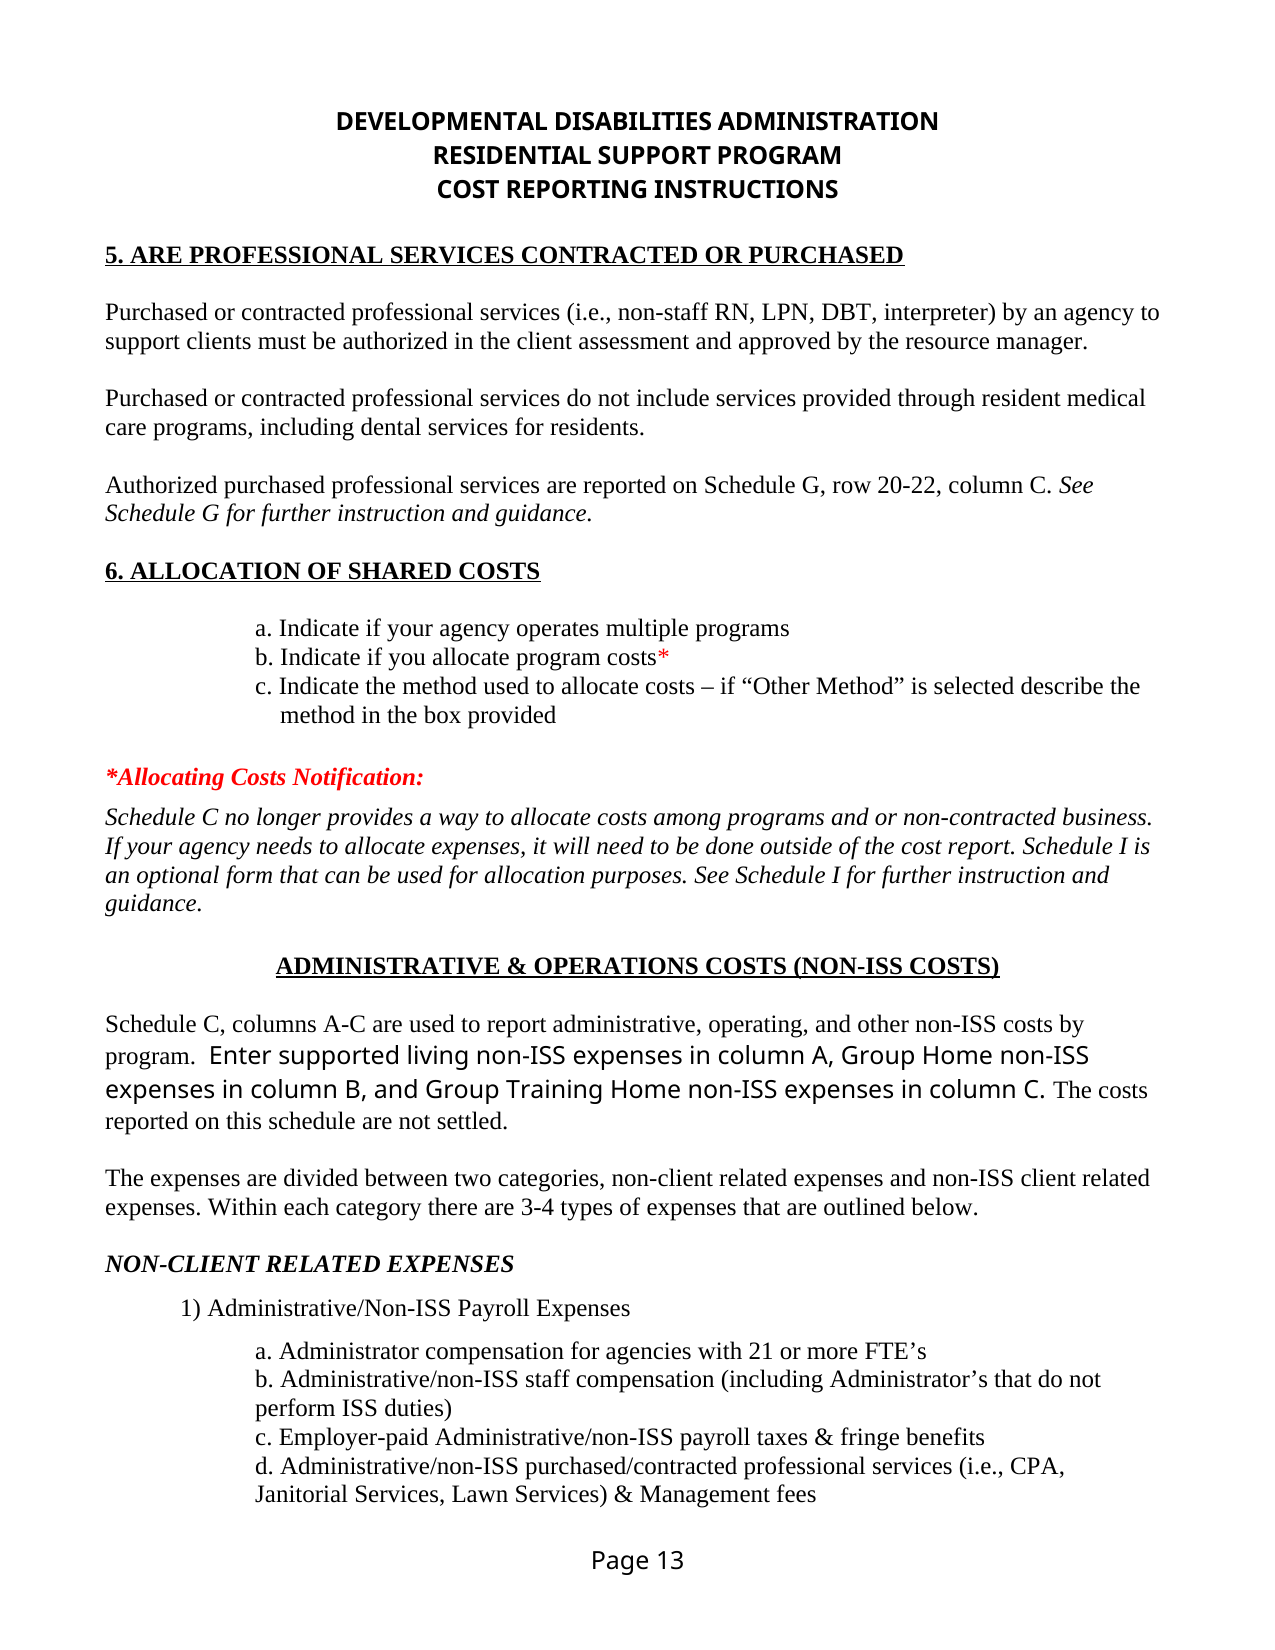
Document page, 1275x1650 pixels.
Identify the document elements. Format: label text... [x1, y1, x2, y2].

text a. Administrator compensation for agencies with 21 or more FTE’s [105, 1336, 1170, 1364]
text NON-CLIENT RELATED EXPENSES [105, 1249, 1170, 1278]
text d. Administrative/non-ISS purchased/contracted professional services (i.e., CPA, [255, 1451, 1170, 1479]
text 1) Administrative/Non-ISS Payroll Expenses [105, 1293, 1170, 1321]
text b. Indicate if you allocate program costs* [180, 642, 1170, 671]
text 5. ARE PROFESSIONAL SERVICES CONTRACTED OR PURCHASED [105, 240, 1170, 268]
text Schedule C, columns A-C are used to report administrative, operating, and other non-ISS costs by program. Enter supported living non-ISS expenses in column A, Group Home non-ISS expenses in column B, and Group Training Home non-ISS expenses in column C. The costs reported on this schedule are not settled. [105, 1009, 1170, 1134]
text The expenses are divided between two categories, non-client related expenses and non-ISS client related expenses. Within each category there are 3-4 types of expenses that are outlined below. [105, 1163, 1170, 1221]
text b. Administrative/non-ISS staff compensation (including Administrator’s that do not perform ISS duties) [180, 1364, 1170, 1422]
text Purchased or contracted professional services (i.e., non-staff RN, LPN, DBT, interpreter) by an agency to support clients must be authorized in the client assessment and approved by the resource manager. [105, 297, 1170, 355]
text Authorized purchased professional services are reported on Schedule G, row 20-22, column C. See Schedule G for further instruction and guidance. [105, 470, 1170, 527]
text c. Indicate the method used to allocate costs – if “Other Method” is selected describe the [180, 671, 1170, 700]
text a. Indicate if your agency operates multiple programs [105, 613, 1170, 642]
text ADMINISTRATIVE & OPERATIONS COSTS (NON-ISS COSTS) [105, 951, 1170, 980]
text Purchased or contracted professional services do not include services provided through resident medical care programs, including dental services for residents. [105, 383, 1170, 441]
text Schedule C no longer provides a way to allocate costs among programs and or non-contracted business. If your agency needs to allocate expenses, it will need to be done outside of the cost report. Schedule I is an optional form that can be used for allocation purposes. See Schedule I for further instruction and guidance. [105, 802, 1170, 917]
text *Allocating Costs Notification: [105, 762, 1170, 790]
text method in the box provided [105, 700, 1170, 728]
text Janitorial Services, Lawn Services) & Management fees [255, 1479, 1170, 1508]
text 6. ALLOCATION OF SHARED COSTS [105, 556, 1170, 585]
text c. Employer-paid Administrative/non-ISS payroll taxes & fringe benefits [105, 1422, 1170, 1451]
